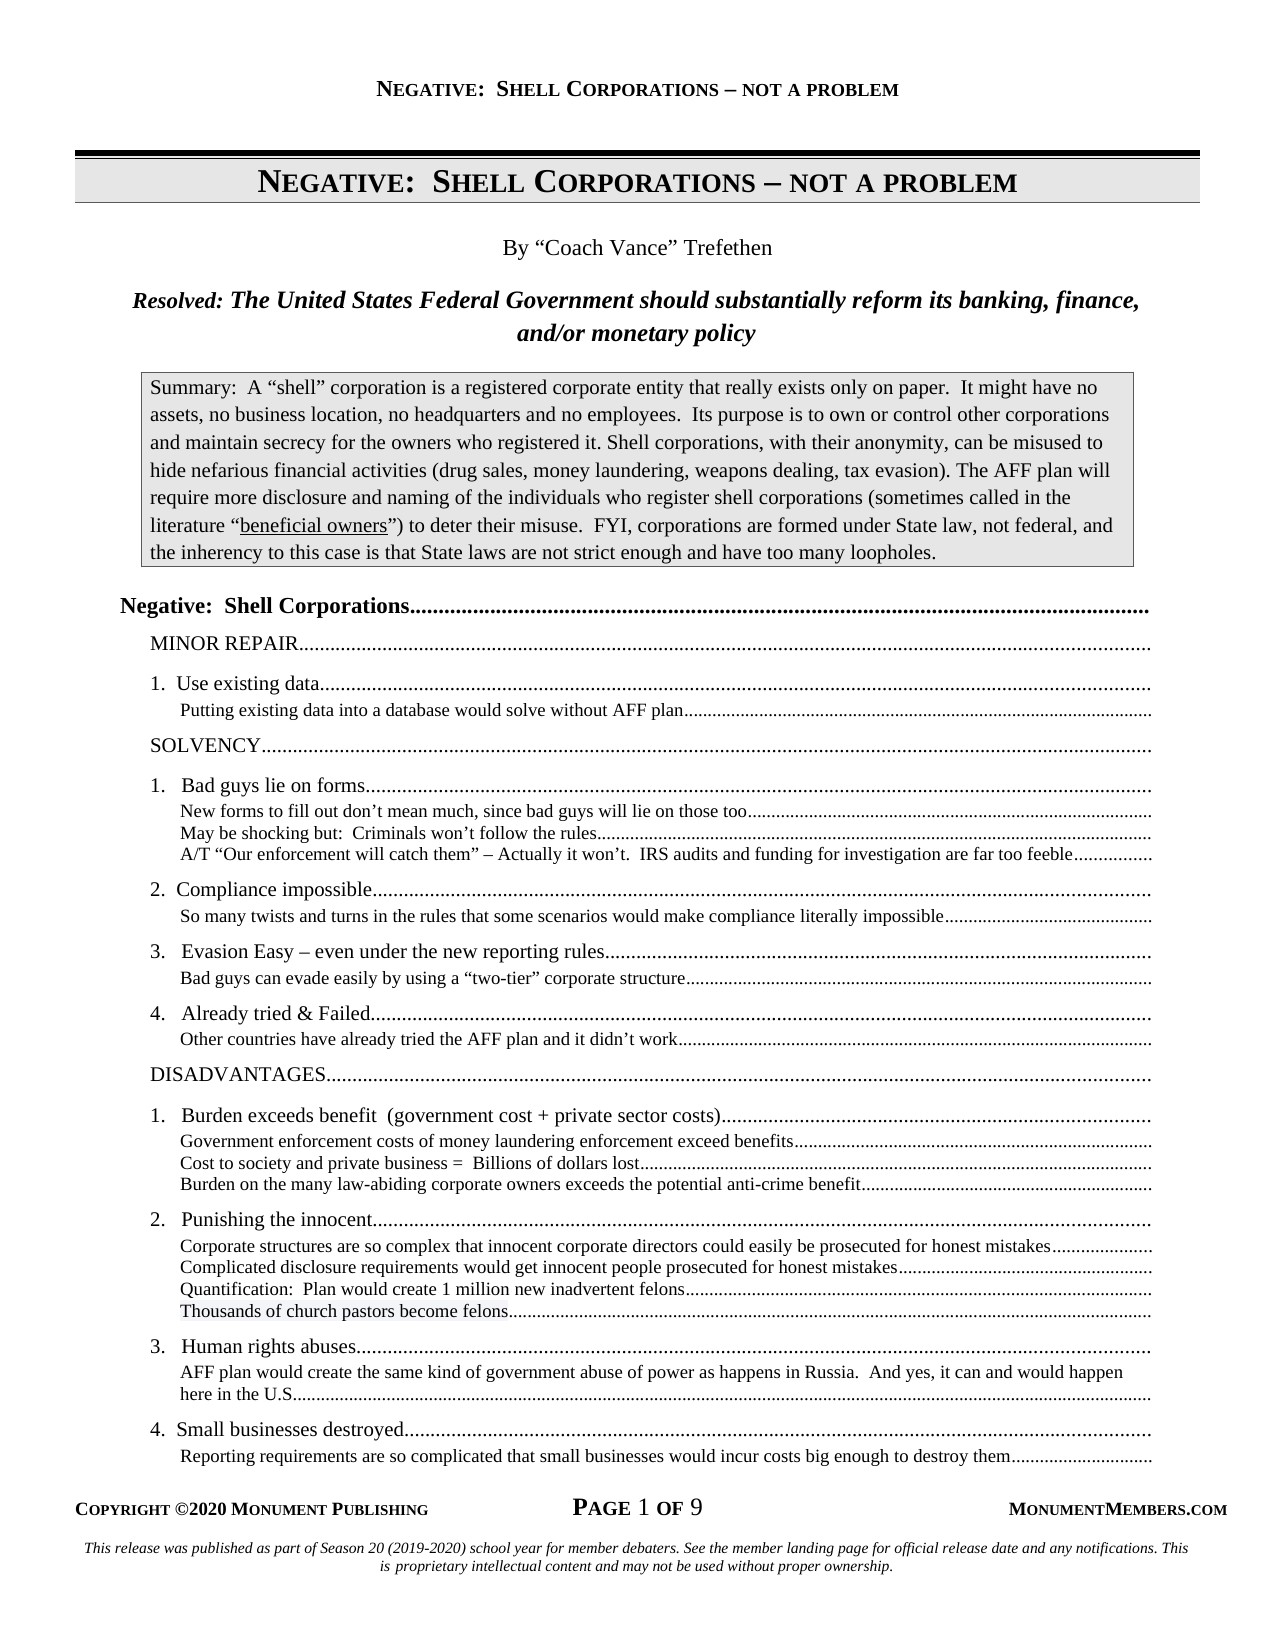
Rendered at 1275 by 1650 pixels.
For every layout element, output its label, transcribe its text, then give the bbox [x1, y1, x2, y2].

text Quantification: Plan would create 1 million new inadvertent felons 7 [180, 1278, 1125, 1299]
text 3. Evasion Easy – even under the new reporting rules 4 [150, 939, 1125, 963]
text AFF plan would create the same kind of government abuse of power as happens in Russia. And yes, it can and would happen here in the U.S. 8 [180, 1361, 1125, 1404]
text 1. Use existing data 3 [319, 671, 1125, 695]
text By “Coach Vance” Trefethen [150, 234, 1125, 260]
list Summary: A “shell” corporation is a registered corporate entity that really exists only on paper. It might have no assets, no business location, no headquarters and no employees. Its purpose is to own or control other corporations and maintain secrecy for the owners who registered it. Shell corporations, with their anonymity, can be misused to hide nefarious financial activities (drug sales, money laundering, weapons dealing, tax evasion). The AFF plan will require more disclosure and naming of the individuals who register shell corporations (sometimes called in the literature “beneficial owners”) to deter their misuse. FYI, corporations are formed under State law, not federal, and the inherency to this case is that State laws are not strict enough and have too many loopholes. [142, 373, 1133, 566]
text 4. Small businesses destroyed 8 [150, 1417, 1125, 1441]
text 3. Human rights abuses 8 [150, 1334, 1125, 1358]
text Reporting requirements are so complicated that small businesses would incur costs big enough to destroy them 8 [180, 1444, 1125, 1466]
text Burden on the many law-abiding corporate owners exceeds the potential anti-crime benefit 6 [180, 1173, 1125, 1195]
text Bad guys can evade easily by using a “two-tier” corporate structure 4 [180, 967, 1125, 988]
text New forms to fill out don’t mean much, since bad guys will lie on those too 3 [748, 800, 1125, 822]
text Corporate structures are so complex that innocent corporate directors could easily be prosecuted for honest mistakes 6 [180, 1235, 1125, 1256]
text 2. Compliance impossible 4 [150, 877, 1125, 901]
text Complicated disclosure requirements would get innocent people prosecuted for honest mistakes 6 [180, 1256, 1125, 1278]
text Thousands of church pastors become felons 7 [180, 1299, 1125, 1321]
text 1. Bad guys lie on forms 3 [365, 773, 1125, 797]
text Resolved: The United States Federal Government should substantially reform its banking, finance, and/or monetary policy [131, 285, 1144, 346]
text So many twists and turns in the rules that some scenarios would make compliance literally impossible 4 [180, 905, 1125, 927]
text DISADVANTAGES 5 [150, 1062, 1125, 1086]
text 1. Burden exceeds benefit (government cost + private sector costs) 5 [150, 1102, 1125, 1127]
title Negative: Shell Corporations – not a problem [75, 159, 1200, 202]
text Other countries have already tried the AFF plan and it didn’t work 5 [180, 1028, 1125, 1050]
text 2. Punishing the innocent 6 [150, 1207, 1125, 1231]
text Negative: Shell Corporations 3 [120, 592, 1125, 618]
text May be shocking but: Criminals won’t follow the rules 3 [180, 822, 1125, 843]
text MINOR REPAIR 3 [299, 631, 1125, 655]
text SOLVENCY 3 [150, 732, 1125, 757]
text Cost to society and private business = Billions of dollars lost 5 [640, 1152, 1125, 1173]
text Putting existing data into a database would solve without AFF plan 3 [180, 698, 1125, 720]
text A/T “Our enforcement will catch them” – Actually it won’t. IRS audits and funding for investigation are far too feeble 4 [180, 843, 1125, 865]
text Government enforcement costs of money laundering enforcement exceed benefits 5 [180, 1130, 1125, 1152]
text 4. Already tried & Failed 5 [150, 1001, 1125, 1025]
